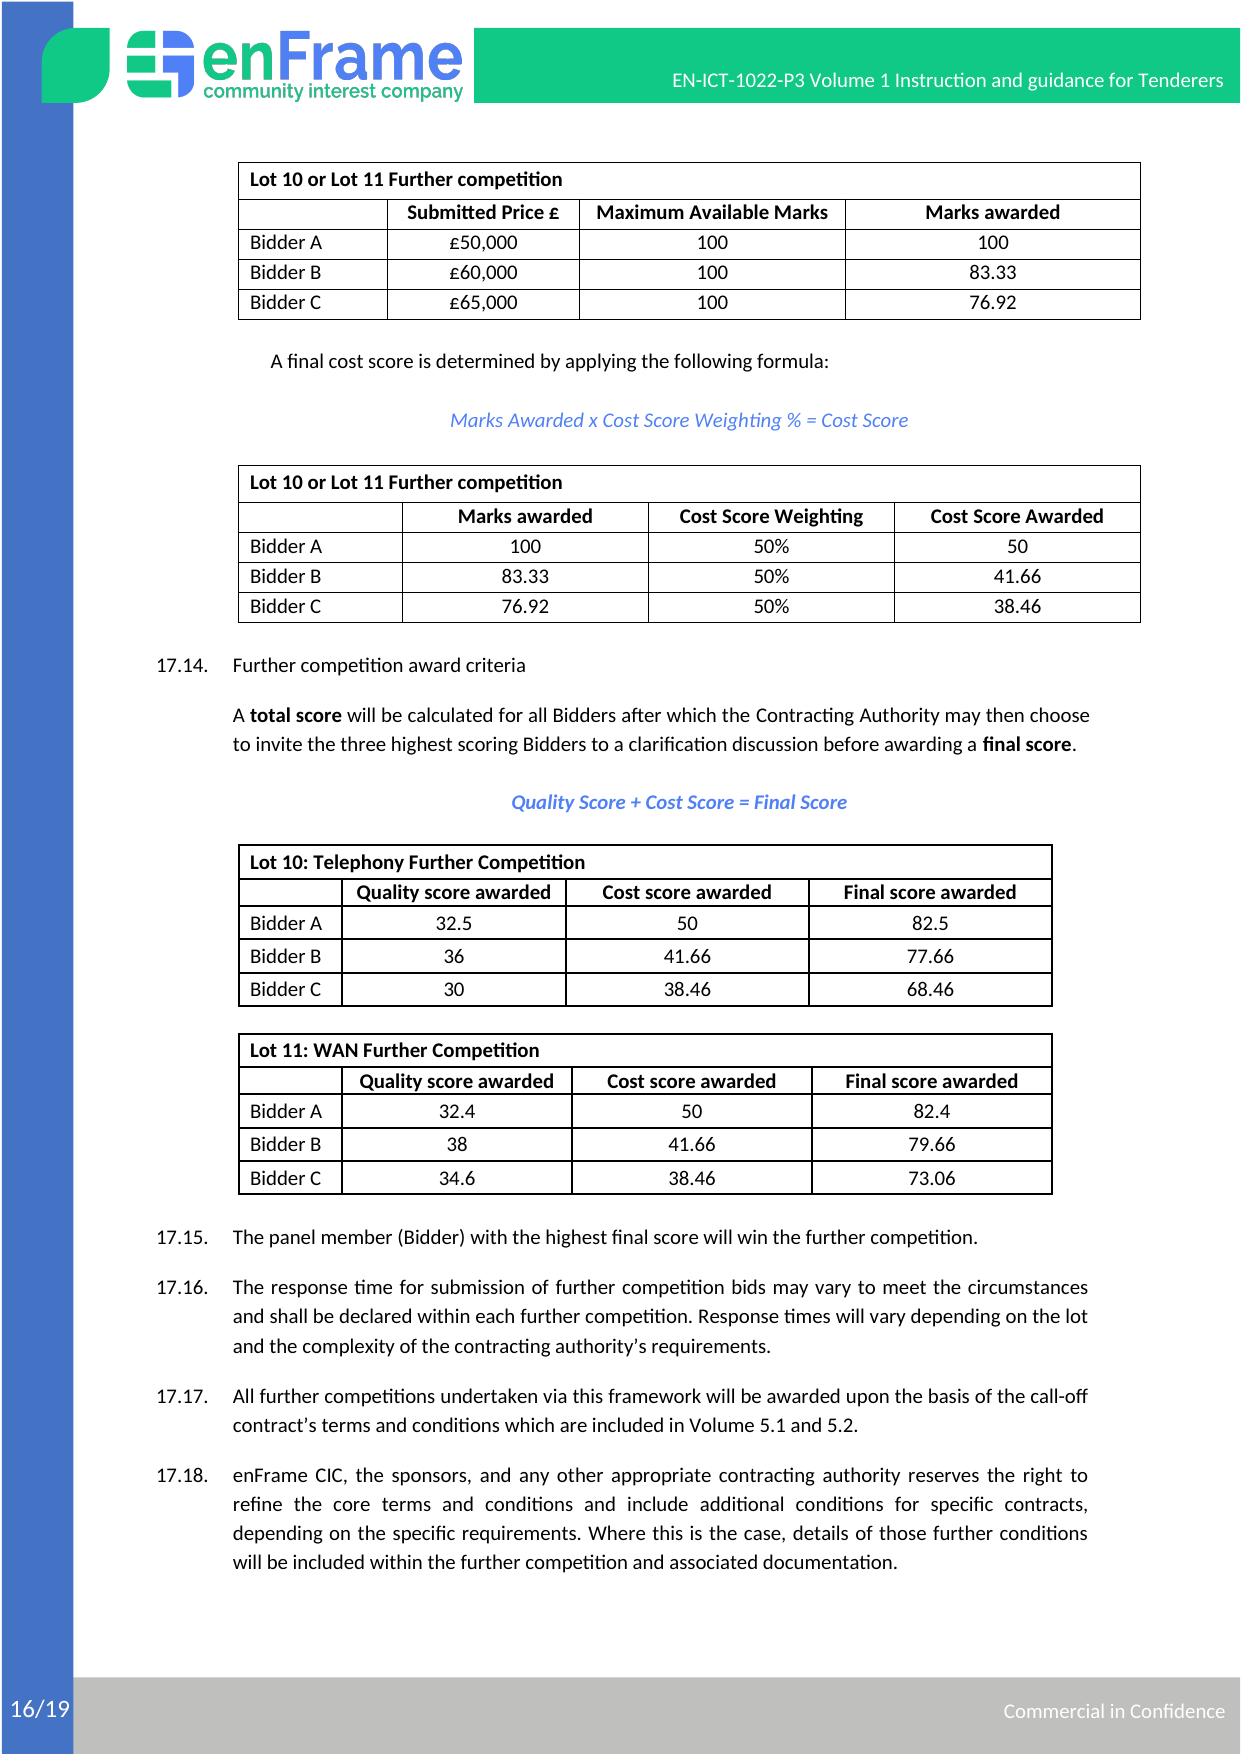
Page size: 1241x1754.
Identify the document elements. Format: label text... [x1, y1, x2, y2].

table_cell £50,000 [388, 230, 579, 258]
table_cell 73.06 [813, 1162, 1051, 1193]
table_header Lot 10: Telephony Further Competition [240, 846, 1051, 877]
table_cell £60,000 [388, 260, 579, 288]
table_cell Bidder B [240, 1129, 341, 1160]
table_cell [240, 880, 341, 905]
table_cell Quality score awarded [343, 1068, 571, 1093]
text All further competitions undertaken via this framework will be awarded upon the basis of the call-off contract’s terms and conditions which are included in Volume 5.1 and 5.2. [156, 1383, 1090, 1437]
table_cell 30 [343, 974, 565, 1005]
table_cell 100 [580, 260, 845, 288]
table_cell 83.33 [846, 260, 1140, 288]
text A final cost score is determined by applying the following formula: [195, 349, 1090, 374]
table_cell 79.66 [813, 1129, 1051, 1160]
text enFrame CIC, the sponsors, and any other appropriate contracting authority reserves the right to refine the core terms and conditions and include additional conditions for specific contracts, depending on the specific requirements. Where this is the case, details of those further conditions will be included within the further competition and associated documentation. [156, 1462, 1090, 1575]
table_cell Bidder B [239, 260, 387, 288]
table_cell Cost score awarded [567, 880, 808, 905]
table_cell Cost Score Awarded [895, 503, 1140, 532]
table_cell 76.92 [403, 593, 648, 622]
table_cell Cost score awarded [573, 1068, 811, 1093]
text The response time for submission of further competition bids may vary to meet the circumstances and shall be declared within each further competition. Response times will vary depending on the lot and the complexity of the contracting authority’s requirements. [156, 1274, 1090, 1358]
table_header Lot 10 or Lot 11 Further competition [239, 466, 1140, 502]
table_cell 38.46 [567, 974, 808, 1005]
table_cell [239, 200, 387, 228]
picture [115, 20, 474, 115]
table_cell Bidder A [239, 230, 387, 258]
table_cell Bidder B [240, 940, 341, 972]
table_cell Marks awarded [846, 200, 1140, 228]
table_cell Final score awarded [810, 880, 1051, 905]
text Further competition award criteria [156, 652, 1090, 677]
table_cell 50 [567, 907, 808, 938]
table_cell 50% [649, 563, 894, 592]
table_cell 38.46 [573, 1162, 811, 1193]
table_cell 83.33 [403, 563, 648, 592]
table_cell Bidder C [239, 290, 387, 318]
table_cell Bidder C [240, 1162, 341, 1193]
table_cell Bidder B [239, 563, 402, 592]
table_cell 68.46 [810, 974, 1051, 1005]
table_cell Bidder A [239, 533, 402, 562]
table_header Lot 10 or Lot 11 Further competition [239, 163, 1140, 198]
table_cell 32.5 [343, 907, 565, 938]
table_cell 77.66 [810, 940, 1051, 972]
table_cell 38.46 [895, 593, 1140, 622]
table_cell 41.66 [573, 1129, 811, 1160]
table_cell [240, 1068, 341, 1093]
table_cell 50 [573, 1095, 811, 1127]
table_cell 34.6 [343, 1162, 571, 1193]
table_cell [239, 503, 402, 532]
table_cell Marks awarded [403, 503, 648, 532]
table_cell 100 [580, 230, 845, 258]
table_cell 100 [403, 533, 648, 562]
table_cell 82.5 [810, 907, 1051, 938]
table_cell Final score awarded [813, 1068, 1051, 1093]
table_cell 100 [846, 230, 1140, 258]
table_header Lot 11: WAN Further Competition [240, 1035, 1051, 1066]
table_cell 50% [649, 533, 894, 562]
table_cell 50 [895, 533, 1140, 562]
table_cell Bidder A [240, 1095, 341, 1127]
table_cell 100 [580, 290, 845, 318]
table_cell 41.66 [895, 563, 1140, 592]
table_cell Bidder C [240, 974, 341, 1005]
table_cell Submitted Price £ [388, 200, 579, 228]
table_cell 41.66 [567, 940, 808, 972]
text The panel member (Bidder) with the highest final score will win the further competition. [156, 1224, 1090, 1250]
table_cell £65,000 [388, 290, 579, 318]
table_cell 76.92 [846, 290, 1140, 318]
table_cell 82.4 [813, 1095, 1051, 1127]
table_cell Bidder C [239, 593, 402, 622]
text A total score will be calculated for all Bidders after which the Contracting Authority may then choose to invite the three highest scoring Bidders to a clarification discussion before awarding a final score. [233, 702, 1090, 757]
table_cell Bidder A [240, 907, 341, 938]
text Quality Score + Cost Score = Final Score [270, 789, 1090, 815]
table_cell 32.4 [343, 1095, 571, 1127]
table_cell Cost Score Weighting [649, 503, 894, 532]
table_cell 38 [343, 1129, 571, 1160]
table_cell 50% [649, 593, 894, 622]
table_cell 36 [343, 940, 565, 972]
table_cell Maximum Available Marks [580, 200, 845, 228]
table_cell Quality score awarded [343, 880, 565, 905]
text Marks Awarded x Cost Score Weighting % = Cost Score [270, 407, 1090, 432]
